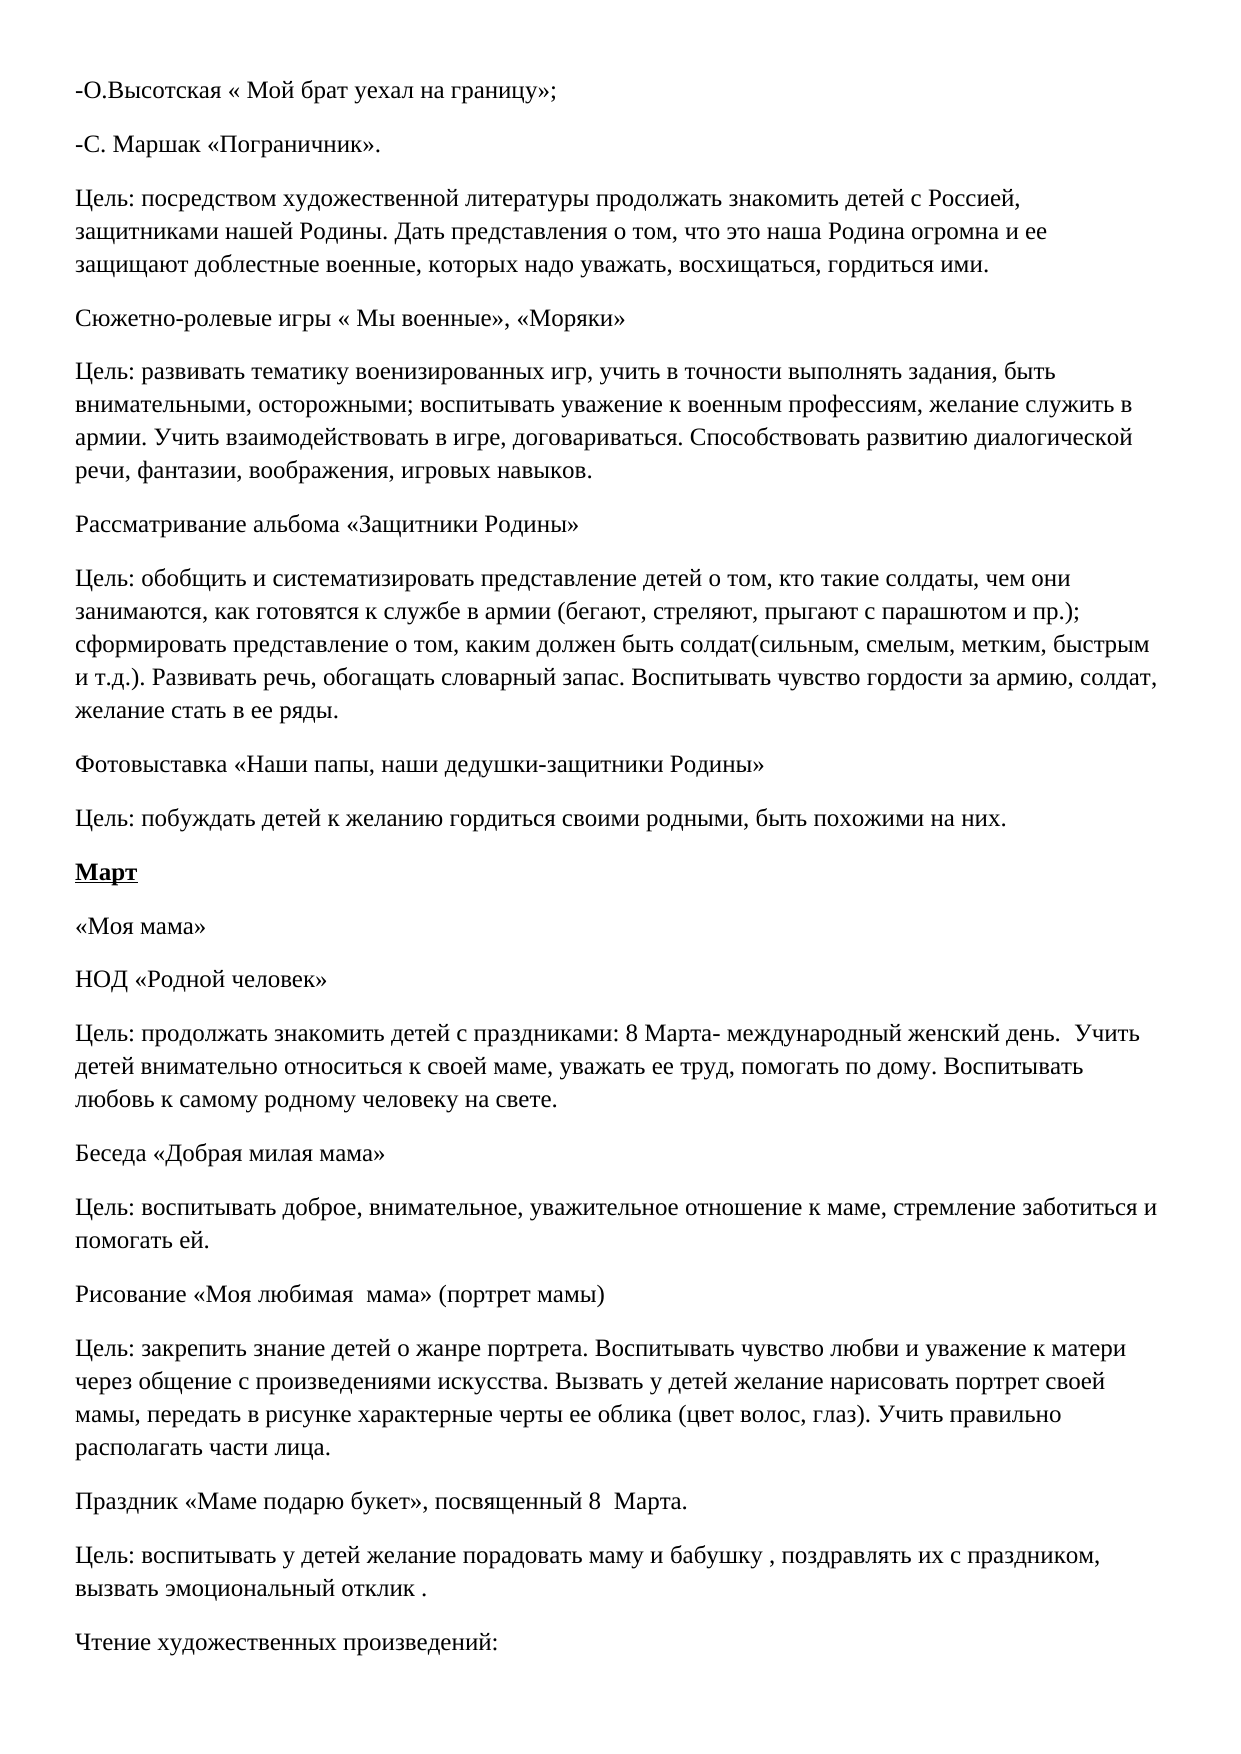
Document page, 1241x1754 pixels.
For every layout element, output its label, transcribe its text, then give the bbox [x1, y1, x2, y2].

text Цель: продолжать знакомить детей с праздниками: 8 Марта- международный женский день. Учить детей внимательно относиться к своей маме, уважать ее труд, помогать по дому. Воспитывать любовь к самому родному человеку на свете. [75, 1018, 1165, 1113]
text -О.Высотская « Мой брат уехал на границу»; [75, 75, 1165, 104]
text Цель: обобщить и систематизировать представление детей о том, кто такие солдаты, чем они занимаются, как готовятся к службе в армии (бегают, стреляют, прыгают с парашютом и пр.); сформировать представление о том, каким должен быть солдат(сильным, смелым, метким, быстрым и т.д.). Развивать речь, обогащать словарный запас. Воспитывать чувство гордости за армию, солдат, желание стать в ее ряды. [75, 563, 1165, 724]
text Сюжетно-ролевые игры « Мы военные», «Моряки» [75, 303, 1165, 331]
text Цель: закрепить знание детей о жанре портрета. Воспитывать чувство любви и уважение к матери через общение с произведениями искусства. Вызвать у детей желание нарисовать портрет своей мамы, передать в рисунке характерные черты ее облика (цвет волос, глаз). Учить правильно располагать части лица. [75, 1333, 1165, 1461]
text Рисование «Моя любимая мама» (портрет мамы) [75, 1279, 1165, 1308]
text «Моя мама» [75, 911, 1165, 939]
text Фотовыставка «Наши папы, наши дедушки-защитники Родины» [75, 749, 1165, 778]
text Чтение художественных произведений: [75, 1627, 1165, 1655]
text Март [75, 857, 1165, 886]
text Цель: воспитывать у детей желание порадовать маму и бабушку , поздравлять их с праздником, вызвать эмоциональный отклик . [75, 1540, 1165, 1601]
text Цель: воспитывать доброе, внимательное, уважительное отношение к маме, стремление заботиться и помогать ей. [75, 1192, 1165, 1254]
text -С. Маршак «Пограничник». [75, 129, 1165, 158]
text Цель: побуждать детей к желанию гордиться своими родными, быть похожими на них. [75, 803, 1165, 832]
text Цель: развивать тематику военизированных игр, учить в точности выполнять задания, быть внимательными, осторожными; воспитывать уважение к военным профессиям, желание служить в армии. Учить взаимодействовать в игре, договариваться. Способствовать развитию диалогической речи, фантазии, воображения, игровых навыков. [75, 356, 1165, 484]
text НОД «Родной человек» [75, 964, 1165, 993]
text Рассматривание альбома «Защитники Родины» [75, 509, 1165, 538]
text Беседа «Добрая милая мама» [75, 1138, 1165, 1167]
text Праздник «Маме подарю букет», посвященный 8 Марта. [75, 1486, 1165, 1514]
text Цель: посредством художественной литературы продолжать знакомить детей с Россией, защитниками нашей Родины. Дать представления о том, что это наша Родина огромна и ее защищают доблестные военные, которых надо уважать, восхищаться, гордиться ими. [75, 183, 1165, 277]
